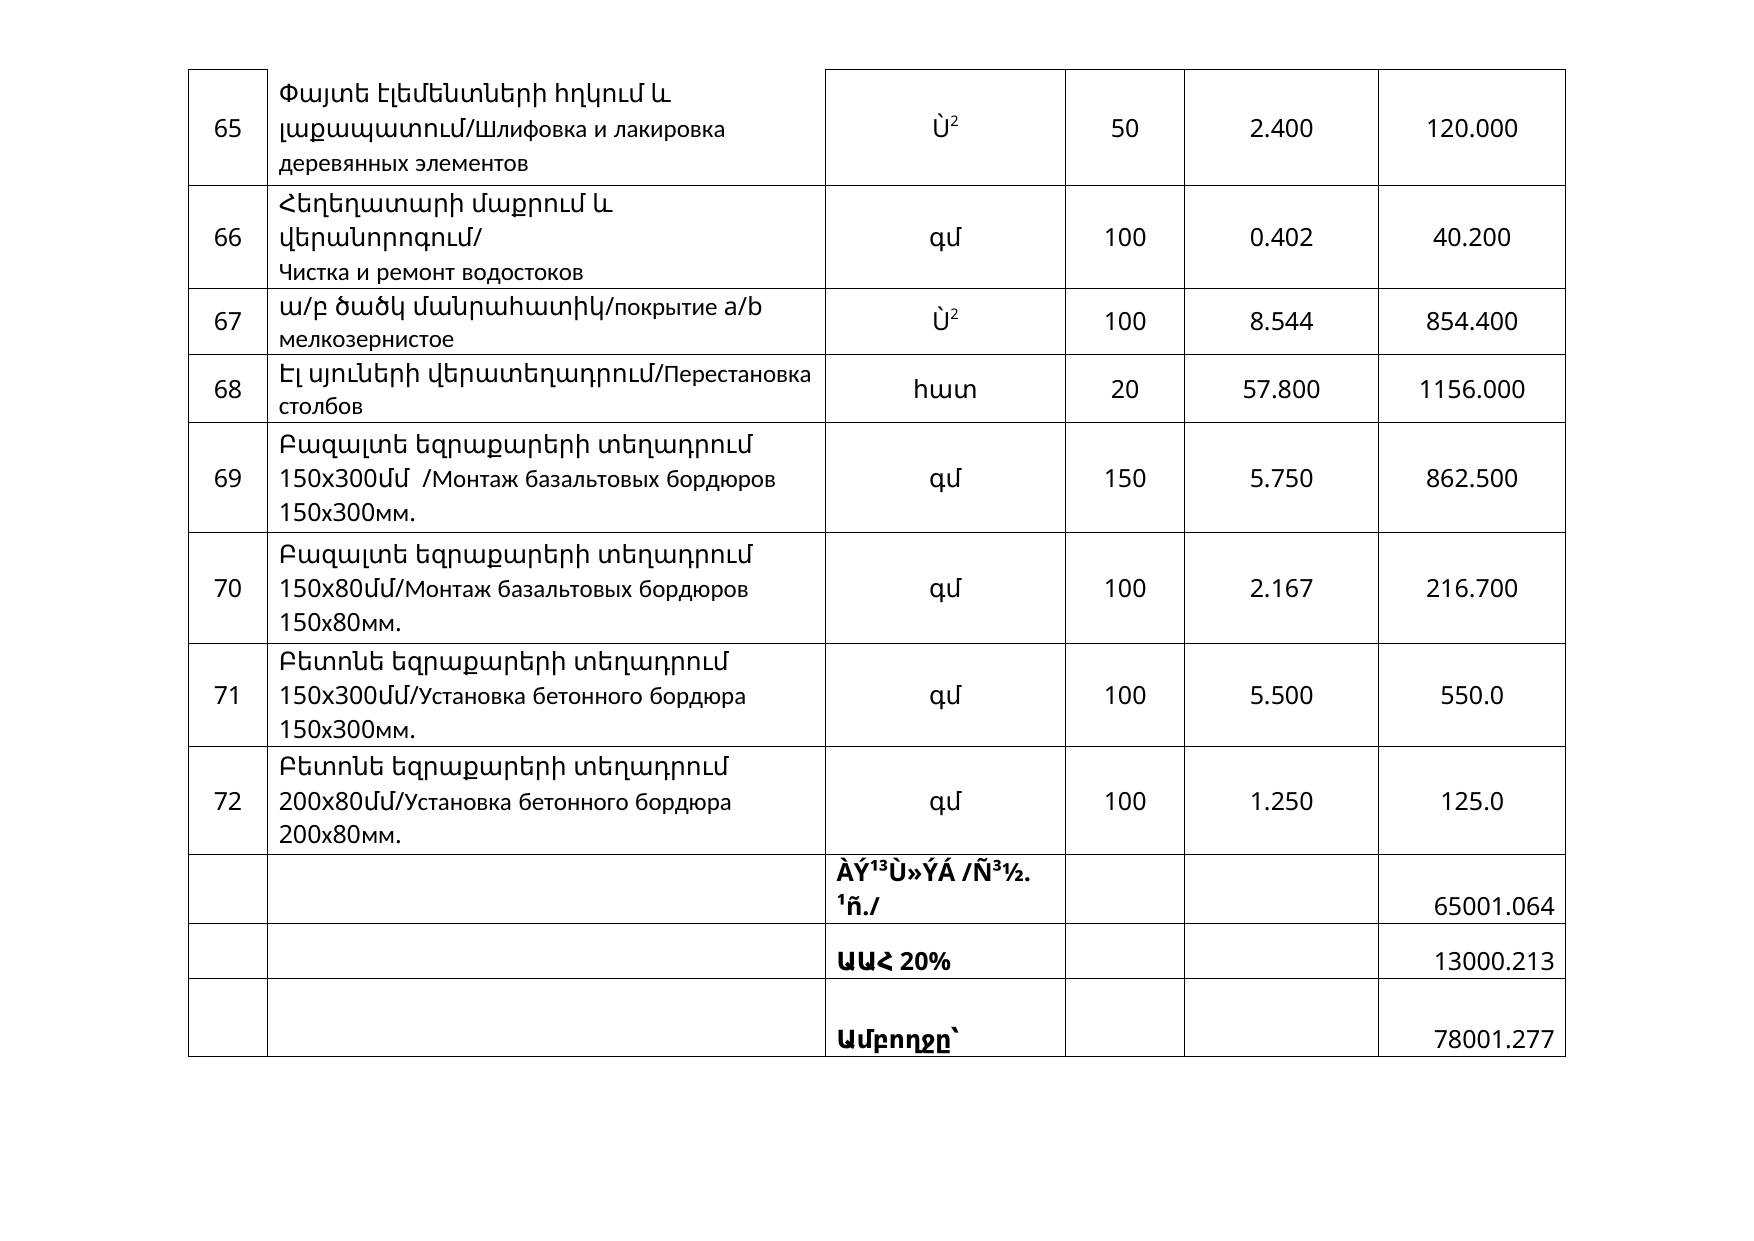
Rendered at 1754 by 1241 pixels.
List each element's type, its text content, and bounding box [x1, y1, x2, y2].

table_cell [189, 979, 267, 1056]
table_cell գմ [826, 533, 1065, 642]
table_cell Բետոնե եզրաքարերի տեղադրում 200x80մմ/Установка бетонного бордюра 200х80мм. [268, 747, 825, 853]
table_cell 150 [1066, 423, 1184, 532]
table_cell 100 [1066, 533, 1184, 642]
table_cell Փայտե էլեմենտների հղկում և լաքապատում/Шлифовка и лакировка деревянных элементов [268, 69, 825, 184]
table_cell 5.500 [1185, 644, 1378, 746]
table_cell [189, 855, 267, 923]
table_cell 8.544 [1185, 289, 1378, 353]
table_cell 72 [189, 747, 267, 853]
table_cell 67 [189, 289, 267, 353]
table_cell 57.800 [1185, 355, 1378, 422]
table_cell Հեղեղատարի մաքրում և վերանորոգում/ Чистка и ремонт водостоков [268, 186, 825, 288]
table_cell 125.0 [1379, 747, 1565, 853]
table_cell 2.167 [1185, 533, 1378, 642]
table_cell [1066, 924, 1184, 977]
table_cell Ամբողջը՝ [826, 979, 1065, 1056]
table_cell Ù2 [826, 70, 1065, 184]
table_cell ա/բ ծածկ մանրահատիկ/покрытие a/b мелкозернистое [268, 289, 825, 353]
table_cell [268, 855, 825, 923]
table_cell հատ [826, 355, 1065, 422]
table_cell Բետոնե եզրաքարերի տեղադրում 150x300մմ/Установка бетонного бордюра 150х300мм. [268, 644, 825, 746]
table_cell [1185, 924, 1378, 977]
table_cell [1185, 855, 1378, 923]
table_cell 65 [189, 70, 267, 184]
table_cell 13000.213 [1379, 924, 1565, 977]
table_cell 550.0 [1379, 644, 1565, 746]
table_cell 50 [1066, 70, 1184, 184]
table_cell 5.750 [1185, 423, 1378, 532]
table_cell 68 [189, 355, 267, 422]
table_cell [189, 924, 267, 977]
table_cell [1185, 979, 1378, 1056]
table_cell գմ [826, 644, 1065, 746]
table_cell 1156.000 [1379, 355, 1565, 422]
table_cell Ù2 [826, 289, 1065, 353]
table_cell 40.200 [1379, 186, 1565, 288]
table_cell ÀÝ¹³Ù»ÝÁ /Ñ³½. ¹ñ./ [826, 855, 1065, 923]
table_cell 69 [189, 423, 267, 532]
table_cell 216.700 [1379, 533, 1565, 642]
table_cell գմ [826, 747, 1065, 853]
table_cell 2.400 [1185, 70, 1378, 184]
table_cell 120.000 [1379, 70, 1565, 184]
table_cell 70 [189, 533, 267, 642]
table_cell գմ [826, 186, 1065, 288]
table_cell [268, 924, 825, 977]
table_cell 78001.277 [1379, 979, 1565, 1056]
table_cell [1066, 979, 1184, 1056]
table_cell Էլ սյուների վերատեղադրում/Перестановка столбов [268, 355, 825, 422]
table_cell 66 [189, 186, 267, 288]
table_cell 100 [1066, 747, 1184, 853]
table_cell [268, 979, 825, 1056]
table_cell Բազալտե եզրաքարերի տեղադրում 150x300մմ /Монтаж базальтовых бордюров 150х300мм. [268, 423, 825, 532]
table_cell գմ [826, 423, 1065, 532]
table_cell 0.402 [1185, 186, 1378, 288]
table_cell 862.500 [1379, 423, 1565, 532]
table_cell 1.250 [1185, 747, 1378, 853]
table_cell 65001.064 [1379, 855, 1565, 923]
table_cell 854.400 [1379, 289, 1565, 353]
table_cell 100 [1066, 289, 1184, 353]
table_cell 100 [1066, 644, 1184, 746]
table_cell Բազալտե եզրաքարերի տեղադրում 150x80մմ/Монтаж базальтовых бордюров 150х80мм. [268, 533, 825, 642]
table_cell 20 [1066, 355, 1184, 422]
table_cell ԱԱՀ 20% [826, 924, 1065, 977]
table_cell 100 [1066, 186, 1184, 288]
table_cell 71 [189, 644, 267, 746]
table_cell [1066, 855, 1184, 923]
